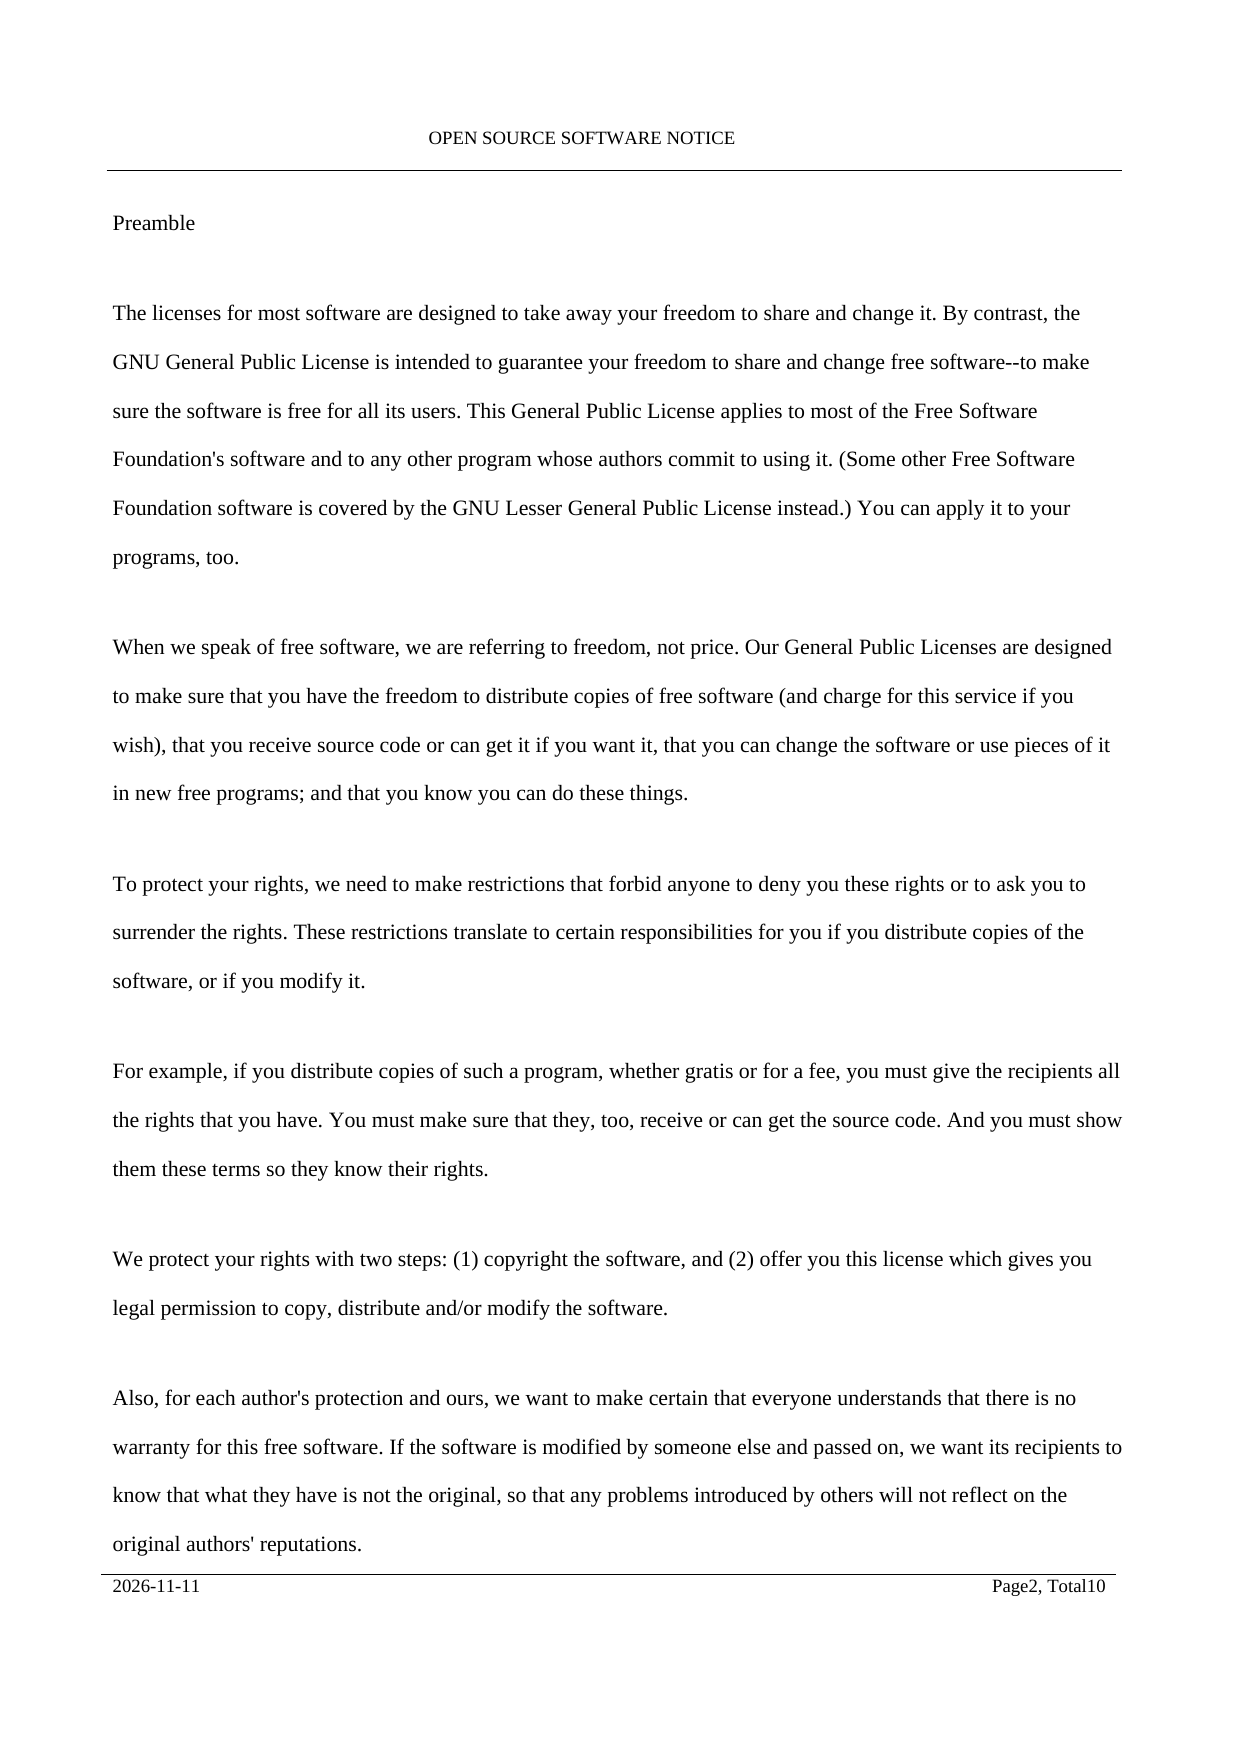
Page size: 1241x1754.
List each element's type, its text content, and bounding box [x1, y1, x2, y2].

text Preamble [112, 206, 1128, 239]
text For example, if you distribute copies of such a program, whether gratis or for a fee, you must give the recipients all the rights that you have. You must make sure that they, too, receive or can get the source code. And you must show them these terms so they know their rights. [112, 1055, 1128, 1185]
text Also, for each author's protection and ours, we want to make certain that everyone understands that there is no warranty for this free software. If the software is modified by someone else and passed on, we want its recipients to know that what they have is not the original, so that any problems introduced by others will not reflect on the original authors' reputations. [112, 1381, 1128, 1560]
text We protect your rights with two steps: (1) copyright the software, and (2) offer you this license which gives you legal permission to copy, distribute and/or modify the software. [112, 1242, 1128, 1324]
text To protect your rights, we need to make restrictions that forbid anyone to deny you these rights or to ask you to surrender the rights. These restrictions translate to certain responsibilities for you if you distribute copies of the software, or if you modify it. [112, 867, 1128, 997]
text The licenses for most software are designed to take away your freedom to share and change it. By contrast, the GNU General Public License is intended to guarantee your freedom to share and change free software--to make sure the software is free for all its users. This General Public License applies to most of the Free Software Foundation's software and to any other program whose authors commit to using it. (Some other Free Software Foundation software is covered by the GNU Lesser General Public License instead.) You can apply it to your programs, too. [112, 297, 1128, 573]
text When we speak of free software, we are referring to freedom, not price. Our General Public Licenses are designed to make sure that you have the freedom to distribute copies of free software (and charge for this service if you wish), that you receive source code or can get it if you want it, that you can change the software or use pieces of it in new free programs; and that you know you can do these things. [112, 631, 1128, 809]
